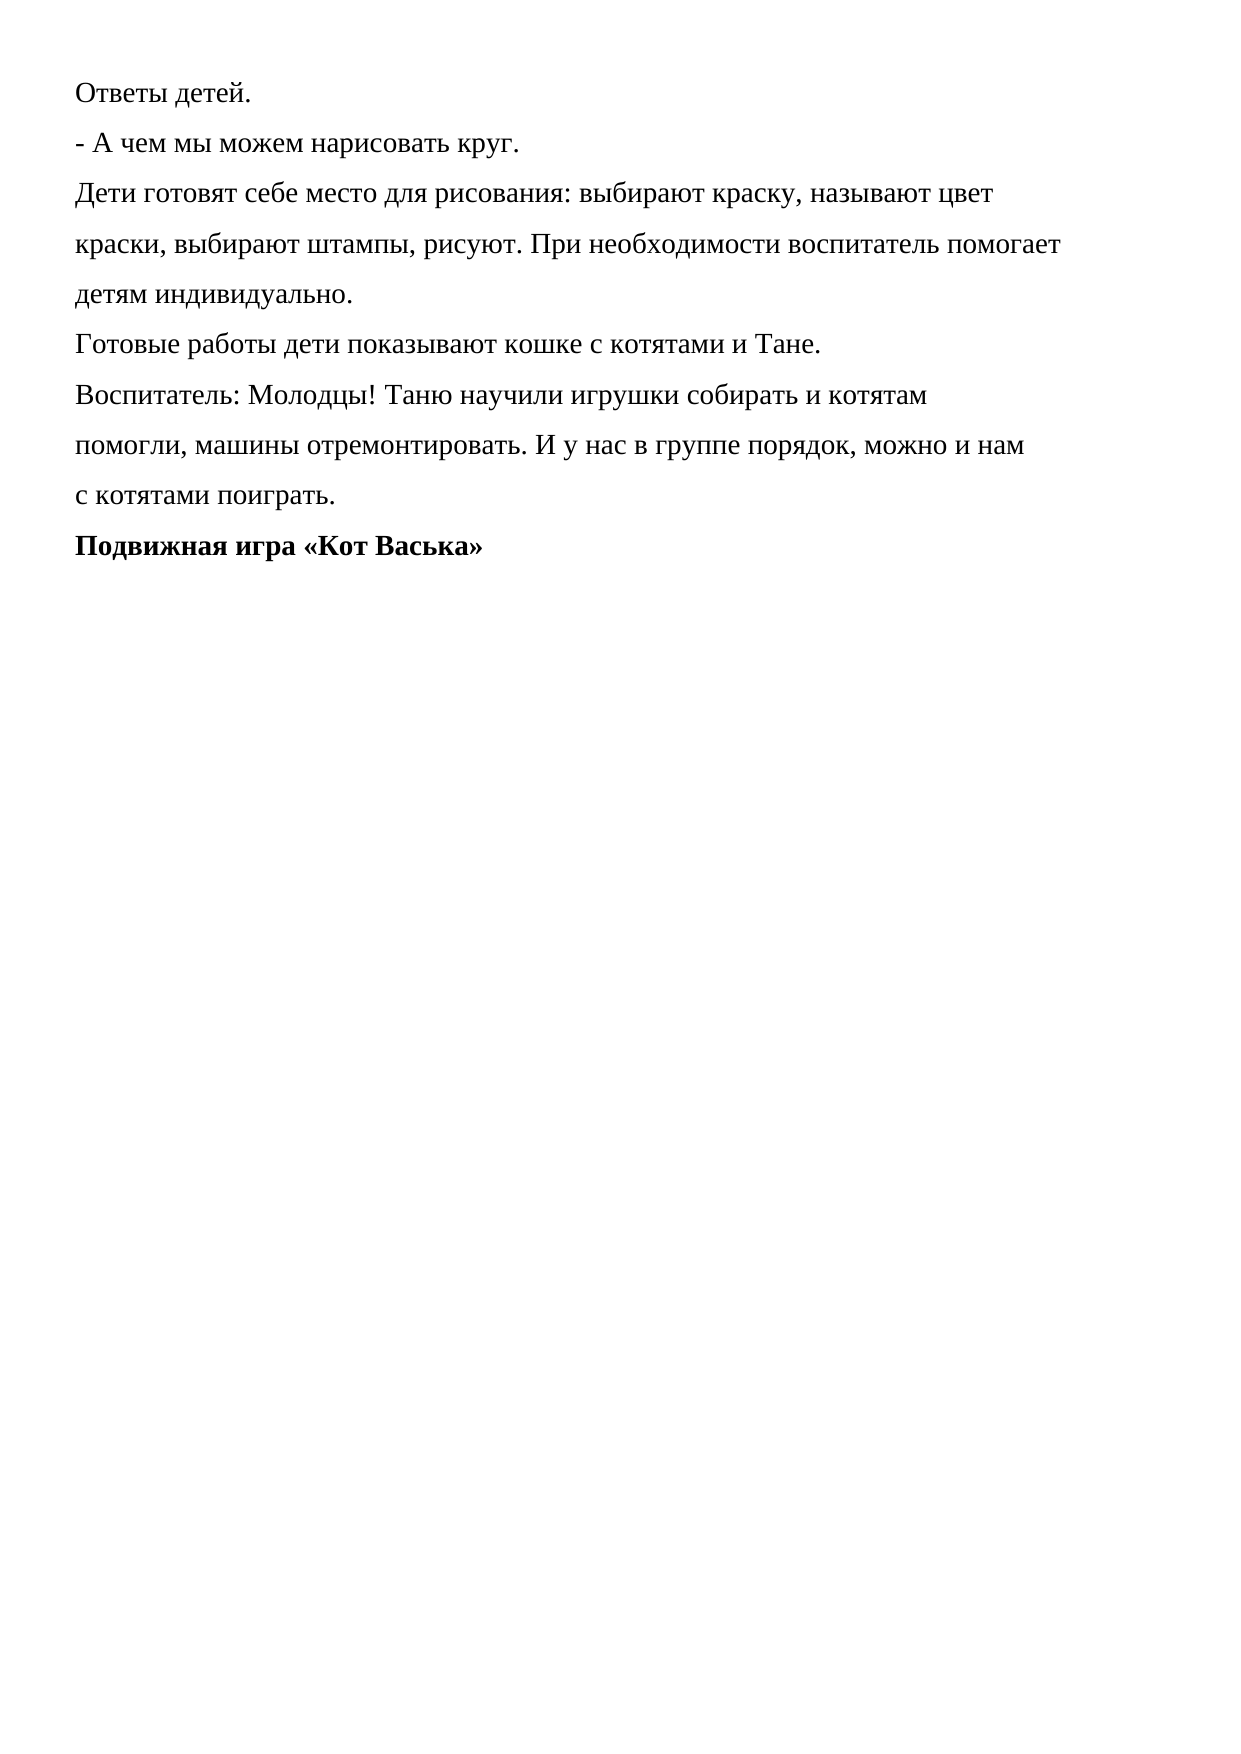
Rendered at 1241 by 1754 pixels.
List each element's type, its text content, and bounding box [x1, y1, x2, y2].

text с котятами поиграть. [75, 477, 1165, 511]
text Подвижная игра «Кот Васька» [75, 528, 1165, 561]
text помогли, машины отремонтировать. И у нас в группе порядок, можно и нам [75, 427, 1165, 461]
text Дети готовят себе место для рисования: выбирают краску, называют цвет [75, 176, 1165, 209]
text детям индивидуально. [75, 276, 1165, 310]
text Воспитатель: Молодцы! Таню научили игрушки собирать и котятам [75, 377, 1165, 410]
text Готовые работы дети показывают кошке с котятами и Тане. [75, 327, 1165, 360]
text Ответы детей. [75, 75, 1165, 108]
text - А чем мы можем нарисовать круг. [75, 125, 1165, 159]
text краски, выбирают штампы, рисуют. При необходимости воспитатель помогает [75, 226, 1165, 259]
